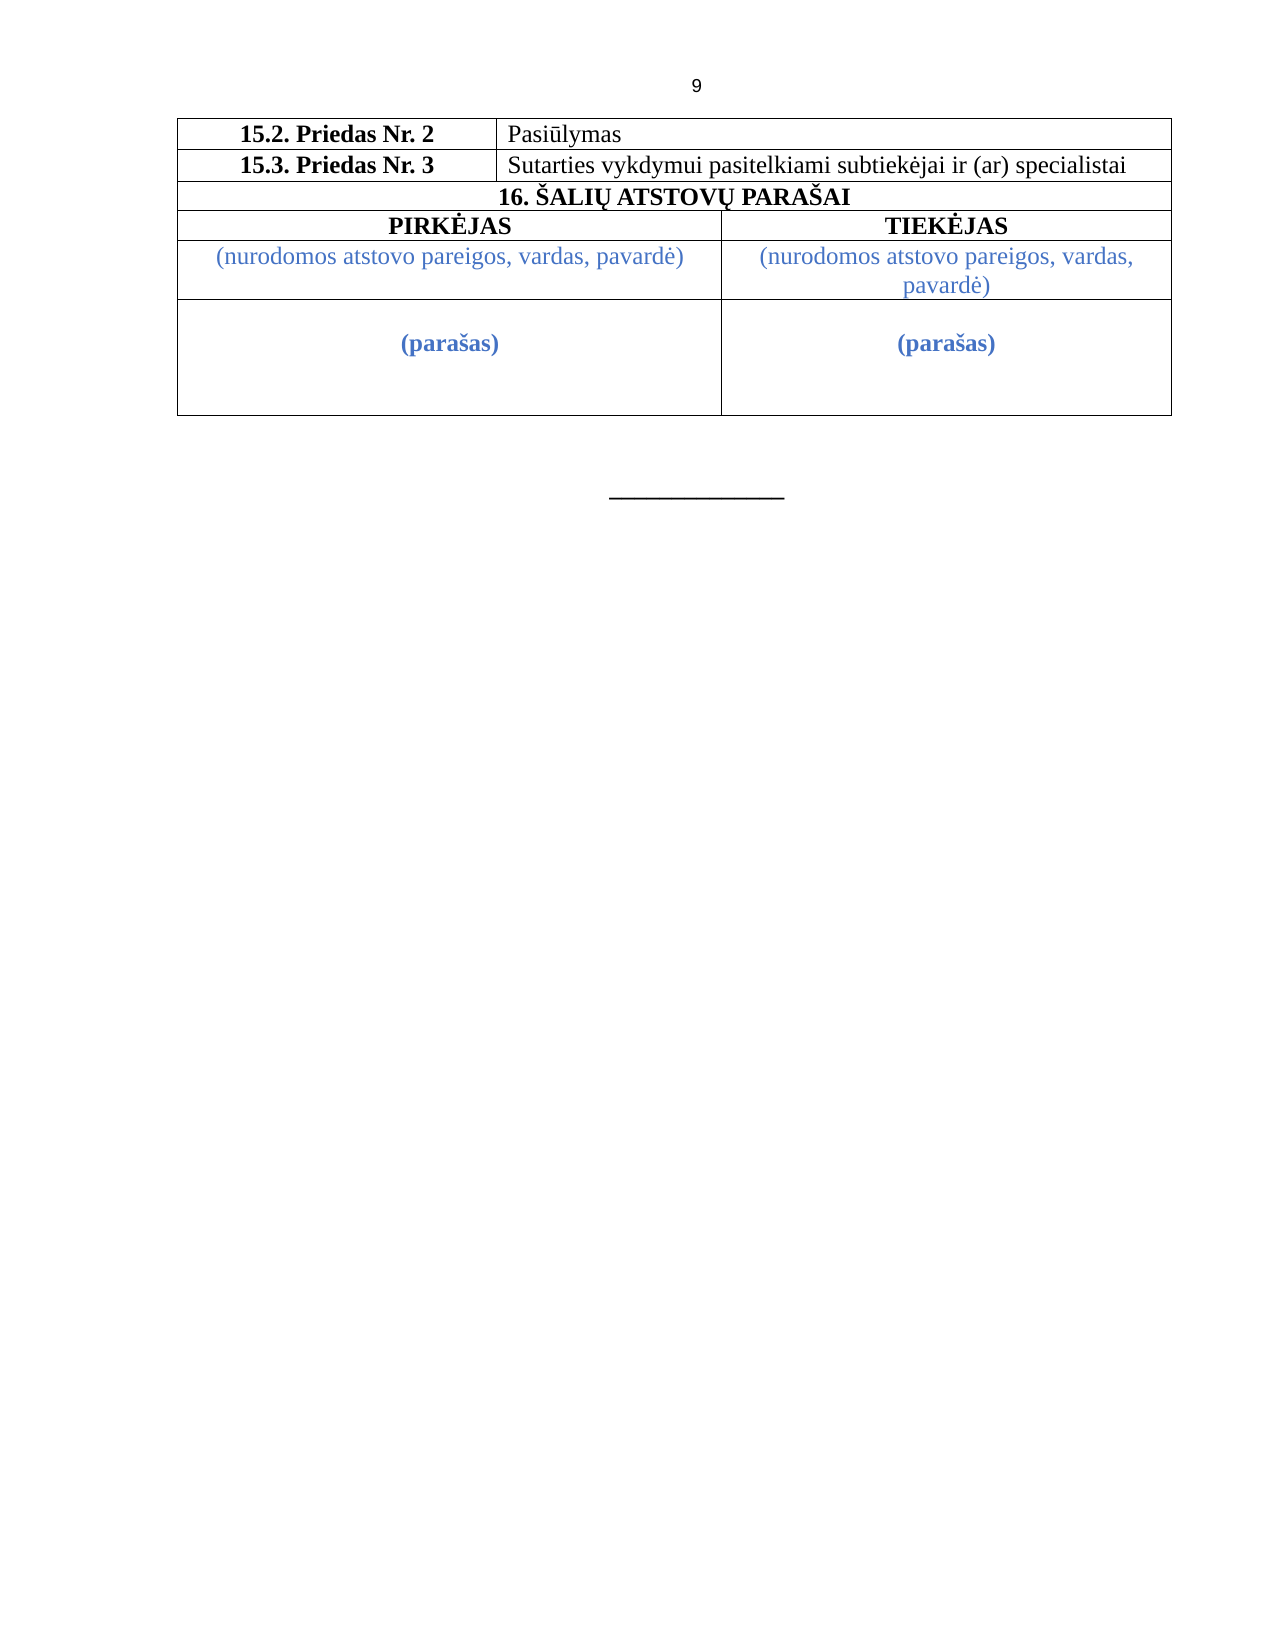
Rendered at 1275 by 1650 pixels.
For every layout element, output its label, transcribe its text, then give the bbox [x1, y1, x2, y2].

table_cell TIEKĖJAS [722, 211, 1171, 240]
table_cell Sutarties vykdymui pasitelkiami subtiekėjai ir (ar) specialistai [497, 150, 1171, 181]
table_cell 15.2. Priedas Nr. 2 [178, 119, 496, 149]
table_cell (nurodomos atstovo pareigos, vardas, pavardė) [722, 241, 1171, 299]
table_cell (parašas) [722, 300, 1171, 415]
table_cell (parašas) [178, 300, 721, 415]
table_cell PIRKĖJAS [178, 211, 721, 240]
table_cell 15.3. Priedas Nr. 3 [178, 150, 496, 181]
table_cell (nurodomos atstovo pareigos, vardas, pavardė) [178, 241, 721, 299]
table_cell 16. ŠALIŲ ATSTOVŲ PARAŠAI [178, 182, 1171, 210]
text ______________ [177, 473, 1216, 502]
table_cell Pasiūlymas [497, 119, 1171, 149]
